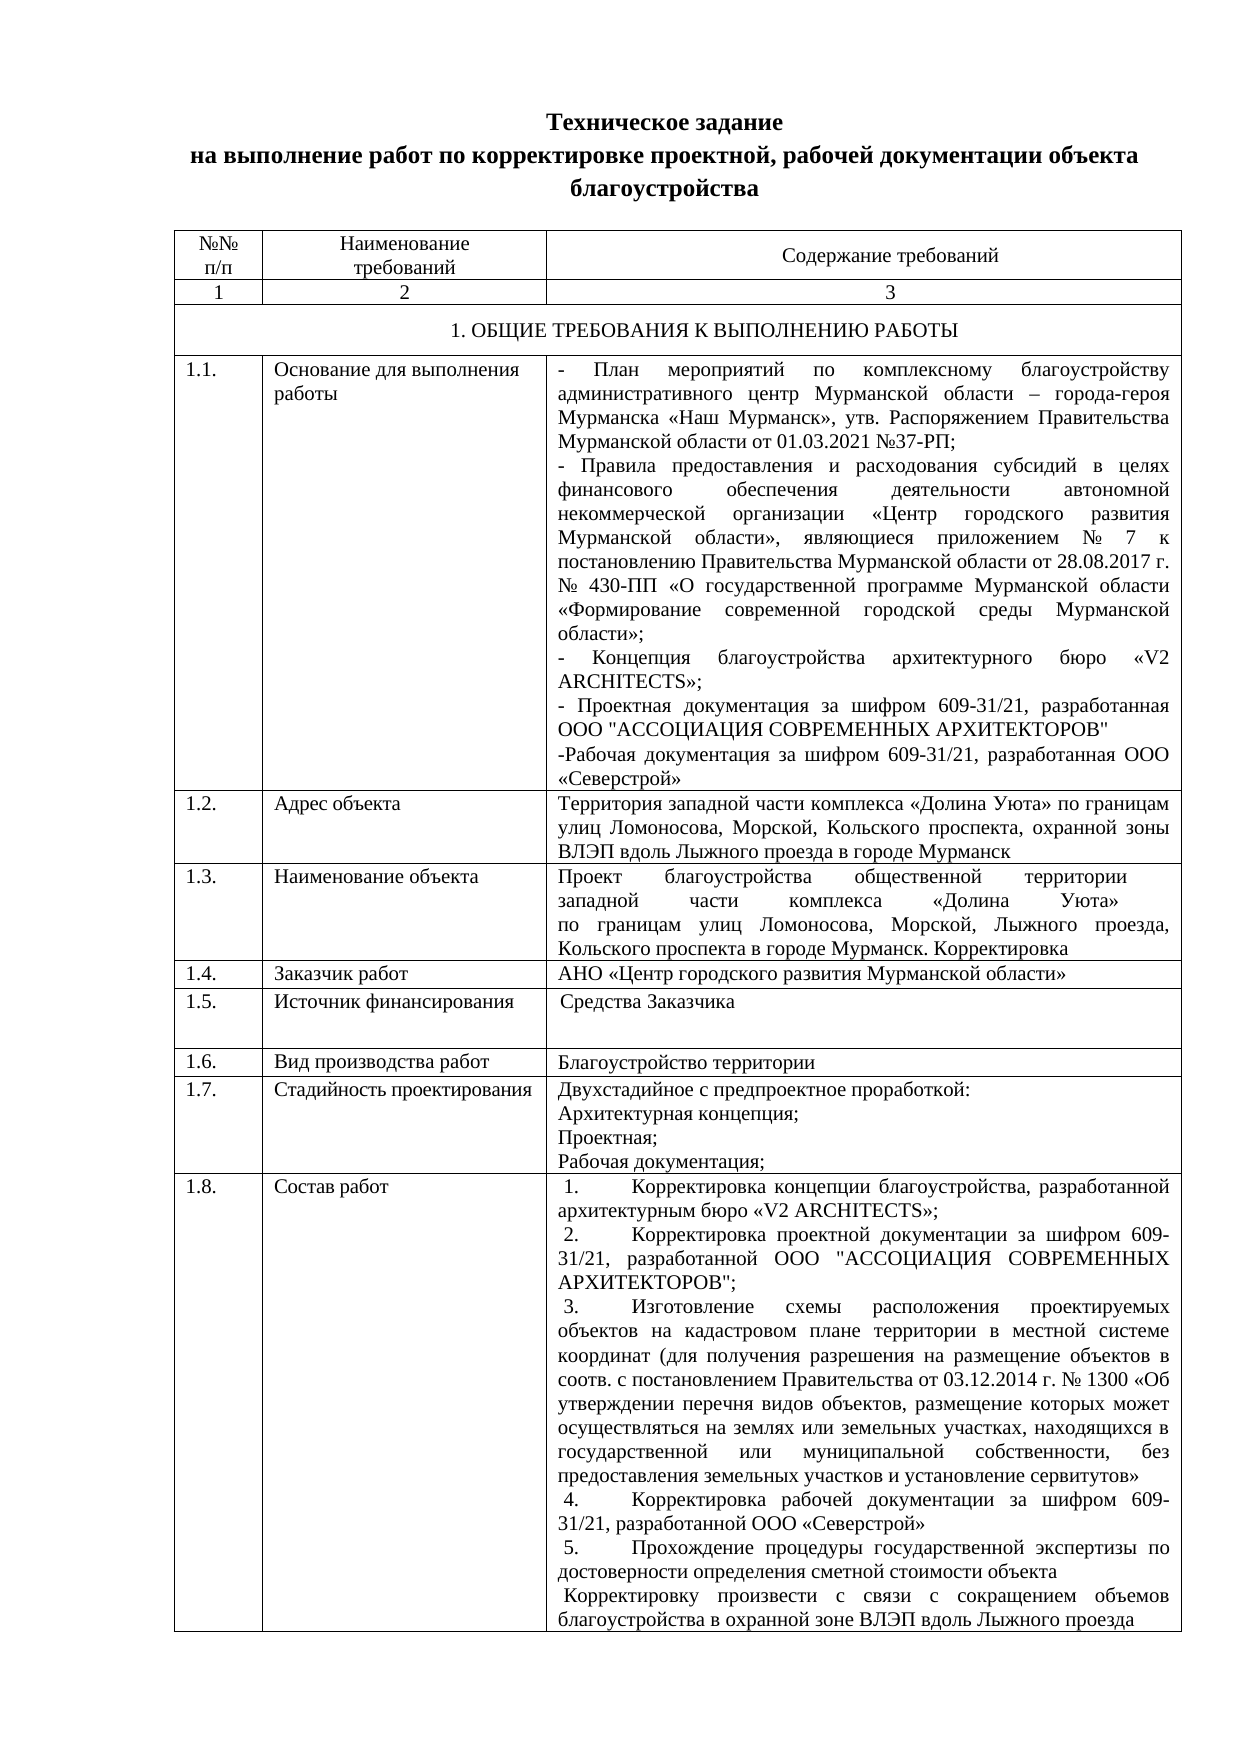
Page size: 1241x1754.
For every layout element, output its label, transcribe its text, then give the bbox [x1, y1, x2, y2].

table_cell 1.5. [175, 989, 262, 1048]
table_cell Наименование объекта [263, 864, 546, 960]
table_cell 1.1. [175, 356, 262, 789]
table_header №№ п/п [175, 231, 262, 279]
table_cell 1 [175, 280, 262, 304]
table_cell Благоустройство территории [547, 1049, 1181, 1076]
table_cell 1.8. [175, 1174, 262, 1631]
table_cell Двухстадийное с предпроектное проработкой: Архитектурная концепция; Проектная; Рабочая документация; [547, 1077, 1181, 1173]
table_cell Состав работ [263, 1174, 546, 1631]
table_cell 1.3. [175, 864, 262, 960]
table_header Наименование требований [263, 231, 546, 279]
text на выполнение работ по корректировке проектной, рабочей документации объекта благоустройства [177, 140, 1152, 202]
table_cell Стадийность проектирования [263, 1077, 546, 1173]
table_cell Источник финансирования [263, 989, 546, 1048]
table_cell Вид производства работ [263, 1049, 546, 1076]
table_cell 1.2. [175, 791, 262, 863]
table_cell 1.7. [175, 1077, 262, 1173]
text Техническое задание [177, 107, 1152, 136]
table_cell 1.4. [175, 961, 262, 988]
table_cell 1. ОБЩИЕ ТРЕБОВАНИЯ К ВЫПОЛНЕНИЮ РАБОТЫ [175, 305, 1181, 355]
table_cell - План мероприятий по комплексному благоустройству административного центр Мурманской области – города-героя Мурманска «Наш Мурманск», утв. Распоряжением Правительства Мурманской области от 01.03.2021 №37-РП; - Правила предоставления и расходования субсидий в целях финансового обеспечения деятельности автономной некоммерческой организации «Центр городского развития Мурманской области», являющиеся приложением № 7 к постановлению Правительства Мурманской области от 28.08.2017 г. № 430-ПП «О государственной программе Мурманской области «Формирование современной городской среды Мурманской области»; - Концепция благоустройства архитектурного бюро «V2 ARCHITECTS»; - Проектная документация за шифром 609-31/21, разработанная ООО "АССОЦИАЦИЯ СОВРЕМЕННЫХ АРХИТЕКТОРОВ" -Рабочая документация за шифром 609-31/21, разработанная ООО «Северстрой» [547, 356, 1181, 789]
table_cell 1.6. [175, 1049, 262, 1076]
table_cell Территория западной части комплекса «Долина Уюта» по границам улиц Ломоносова, Морской, Кольского проспекта, охранной зоны ВЛЭП вдоль Лыжного проезда в городе Мурманск [547, 791, 1181, 863]
table_cell 3 [547, 280, 1181, 304]
table_cell Заказчик работ [263, 961, 546, 988]
table_cell Корректировка концепции благоустройства, разработанной архитектурным бюро «V2 ARCHITECTS»; Корректировка проектной документации за шифром 609-31/21, разработанной ООО "АССОЦИАЦИЯ СОВРЕМЕННЫХ АРХИТЕКТОРОВ"; Изготовление схемы расположения проектируемых объектов на кадастровом плане территории в местной системе координат (для получения разрешения на размещение объектов в соотв. с постановлением Правительства от 03.12.2014 г. № 1300 «Об утверждении перечня видов объектов, размещение которых может осуществляться на землях или земельных участках, находящихся в государственной или муниципальной собственности, без предоставления земельных участков и установление сервитутов» Корректировка рабочей документации за шифром 609-31/21, разработанной ООО «Северстрой» Прохождение процедуры государственной экспертизы по достоверности определения сметной стоимости объекта Корректировку произвести с связи с сокращением объемов благоустройства в охранной зоне ВЛЭП вдоль Лыжного проезда [547, 1174, 1181, 1631]
table_cell АНО «Центр городского развития Мурманской области» [547, 961, 1181, 988]
table_cell Адрес объекта [263, 791, 546, 863]
table_cell Основание для выполнения работы [263, 356, 546, 789]
table_cell Проект благоустройства общественной территории западной части комплекса «Долина Уюта» по границам улиц Ломоносова, Морской, Лыжного проезда, Кольского проспекта в городе Мурманск. Корректировка [547, 864, 1181, 960]
table_cell 2 [263, 280, 546, 304]
table_cell Средства Заказчика [547, 989, 1181, 1048]
table_header Содержание требований [547, 231, 1181, 279]
